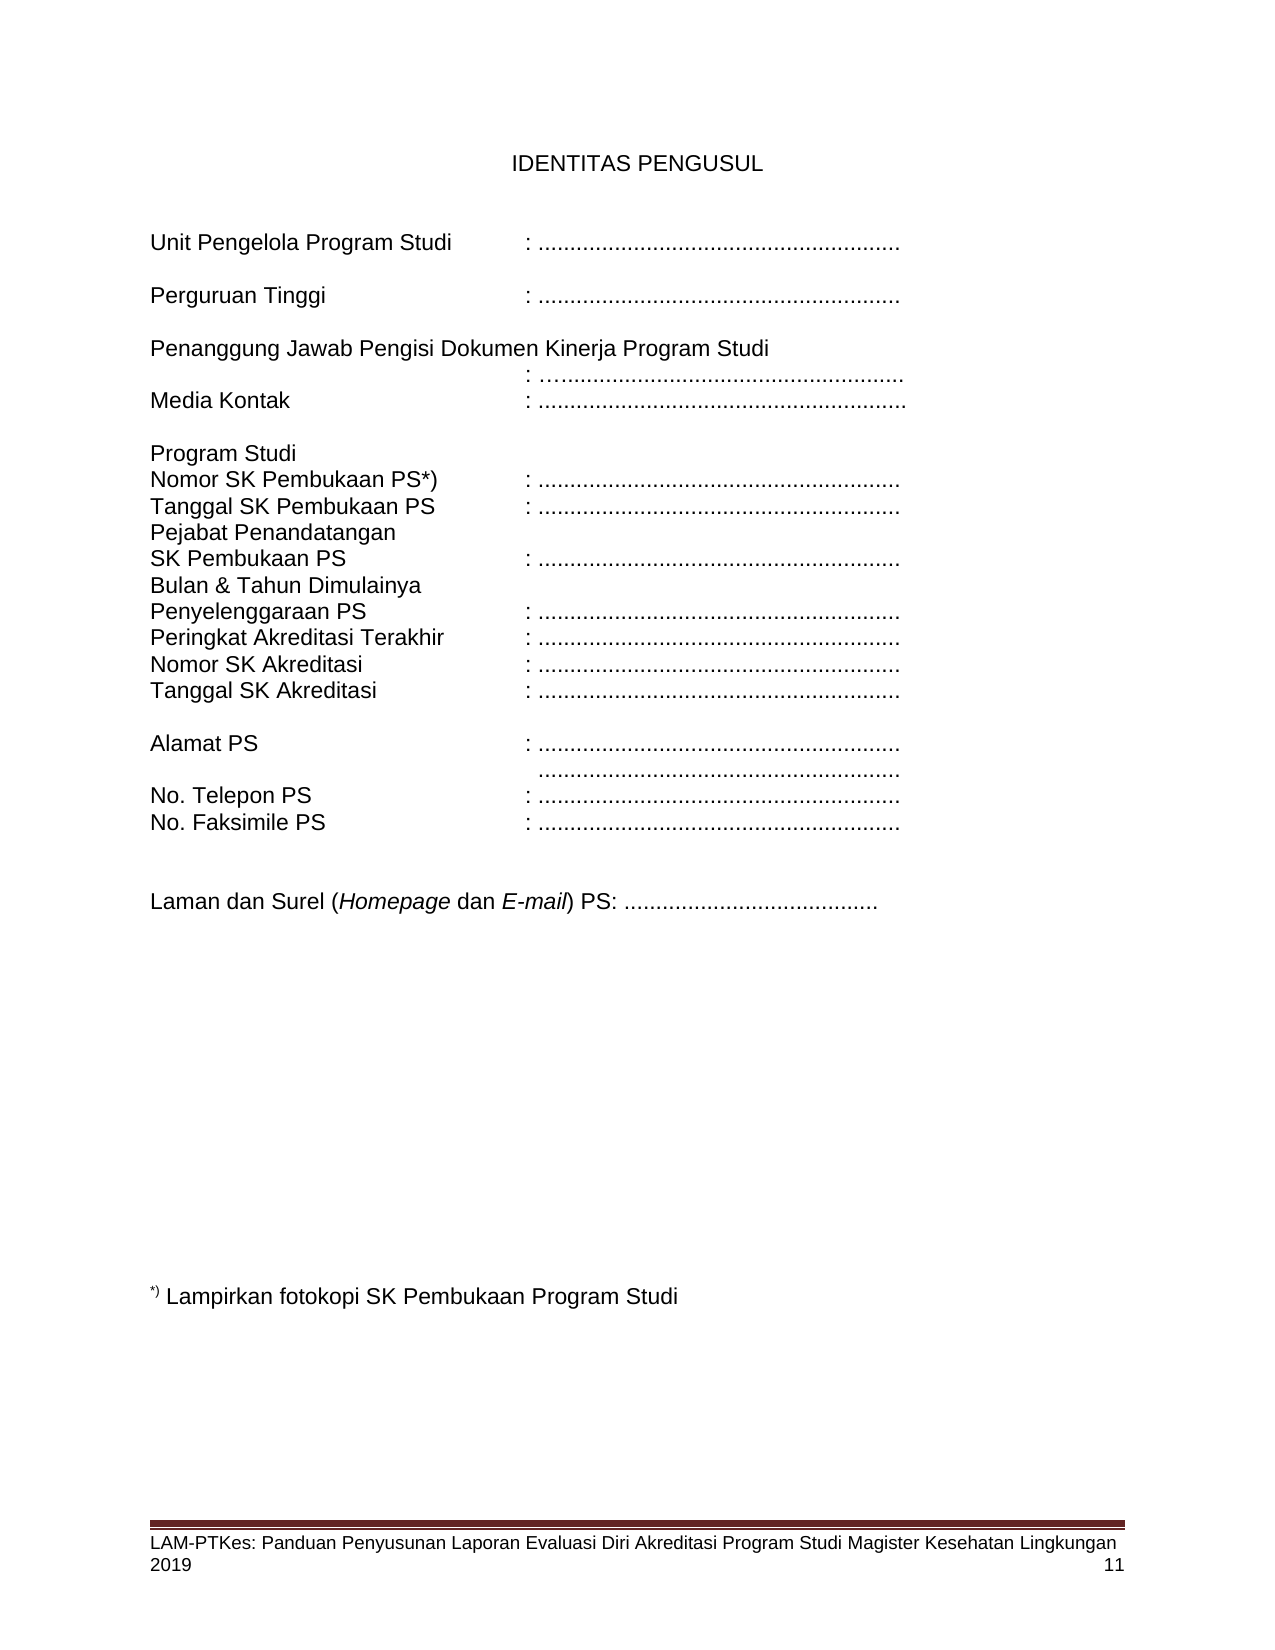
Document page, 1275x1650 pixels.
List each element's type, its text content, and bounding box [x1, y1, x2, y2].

text Program Studi [150, 440, 1125, 466]
text Bulan & Tahun Dimulainya [150, 572, 1125, 598]
text Perguruan Tinggi : ......................................................... [150, 282, 1125, 308]
text : …...................................................... [150, 361, 1125, 387]
text Penanggung Jawab Pengisi Dokumen Kinerja Program Studi [150, 334, 1125, 361]
text Nomor SK Pembukaan PS*) : ......................................................... [150, 466, 1125, 493]
text Pejabat Penandatangan [150, 519, 1125, 545]
text Laman dan Surel (Homepage dan E-mail) PS: ........................................ [150, 888, 1125, 914]
text SK Pembukaan PS : ......................................................... [150, 545, 1125, 572]
text Peringkat Akreditasi Terakhir : ......................................................... [150, 624, 1125, 651]
text Media Kontak : .......................................................... [150, 387, 1125, 413]
text Tanggal SK Akreditasi : ......................................................... [150, 677, 1125, 703]
text IDENTITAS PENGUSUL [150, 150, 1125, 176]
text Nomor SK Akreditasi : ......................................................... [150, 651, 1125, 677]
text *) Lampirkan fotokopi SK Pembukaan Program Studi [150, 1283, 1125, 1309]
text No. Telepon PS : ......................................................... [150, 782, 1125, 809]
text Tanggal SK Pembukaan PS : ......................................................... [150, 493, 1125, 519]
text Alamat PS : ......................................................... [150, 730, 1125, 756]
text ......................................................... [150, 756, 1125, 782]
text No. Faksimile PS : ......................................................... [150, 809, 1125, 835]
text Unit Pengelola Program Studi : ......................................................... [150, 229, 1125, 255]
text Penyelenggaraan PS : ......................................................... [150, 598, 1125, 624]
